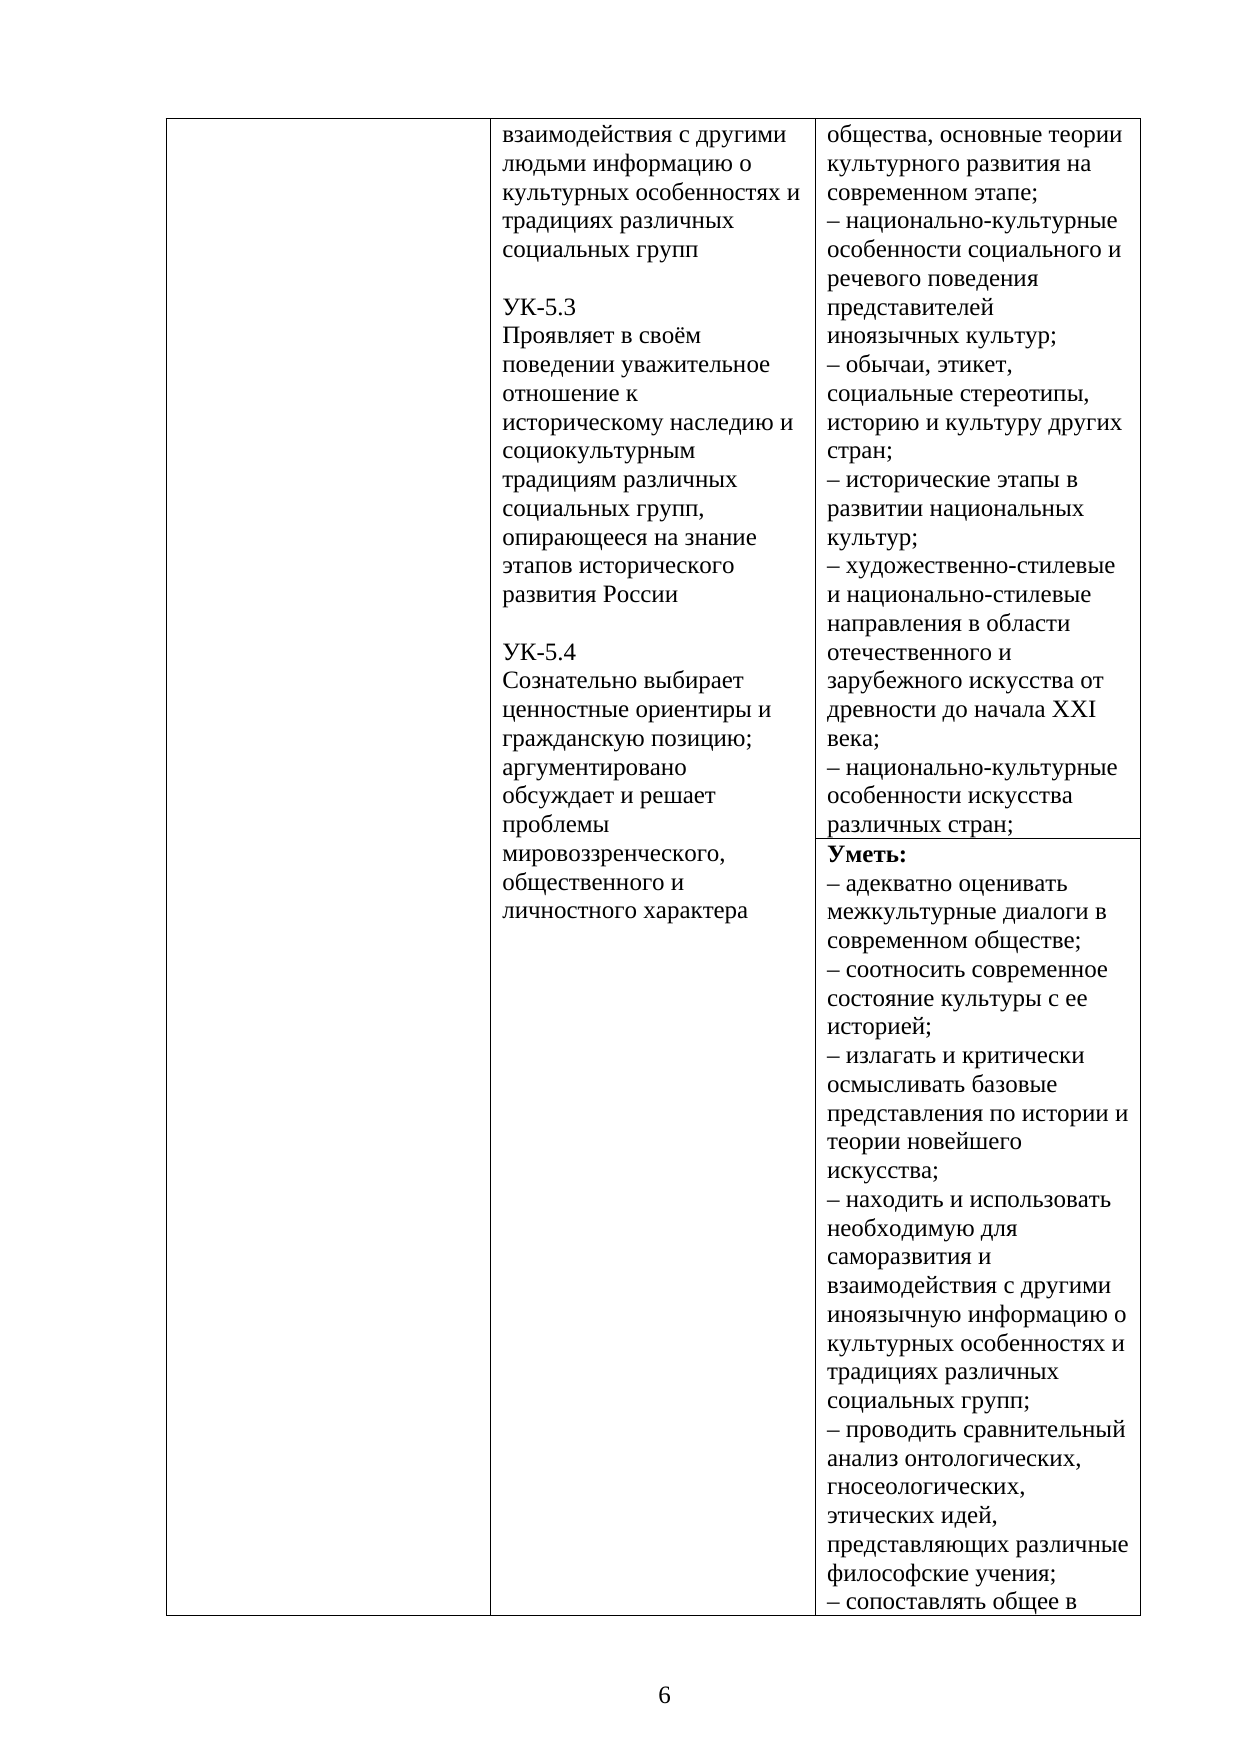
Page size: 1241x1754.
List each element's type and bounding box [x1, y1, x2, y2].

table_cell [816, 119, 1140, 838]
table_cell [167, 119, 490, 1615]
table_cell [491, 119, 815, 1615]
table_cell [816, 839, 1140, 1615]
